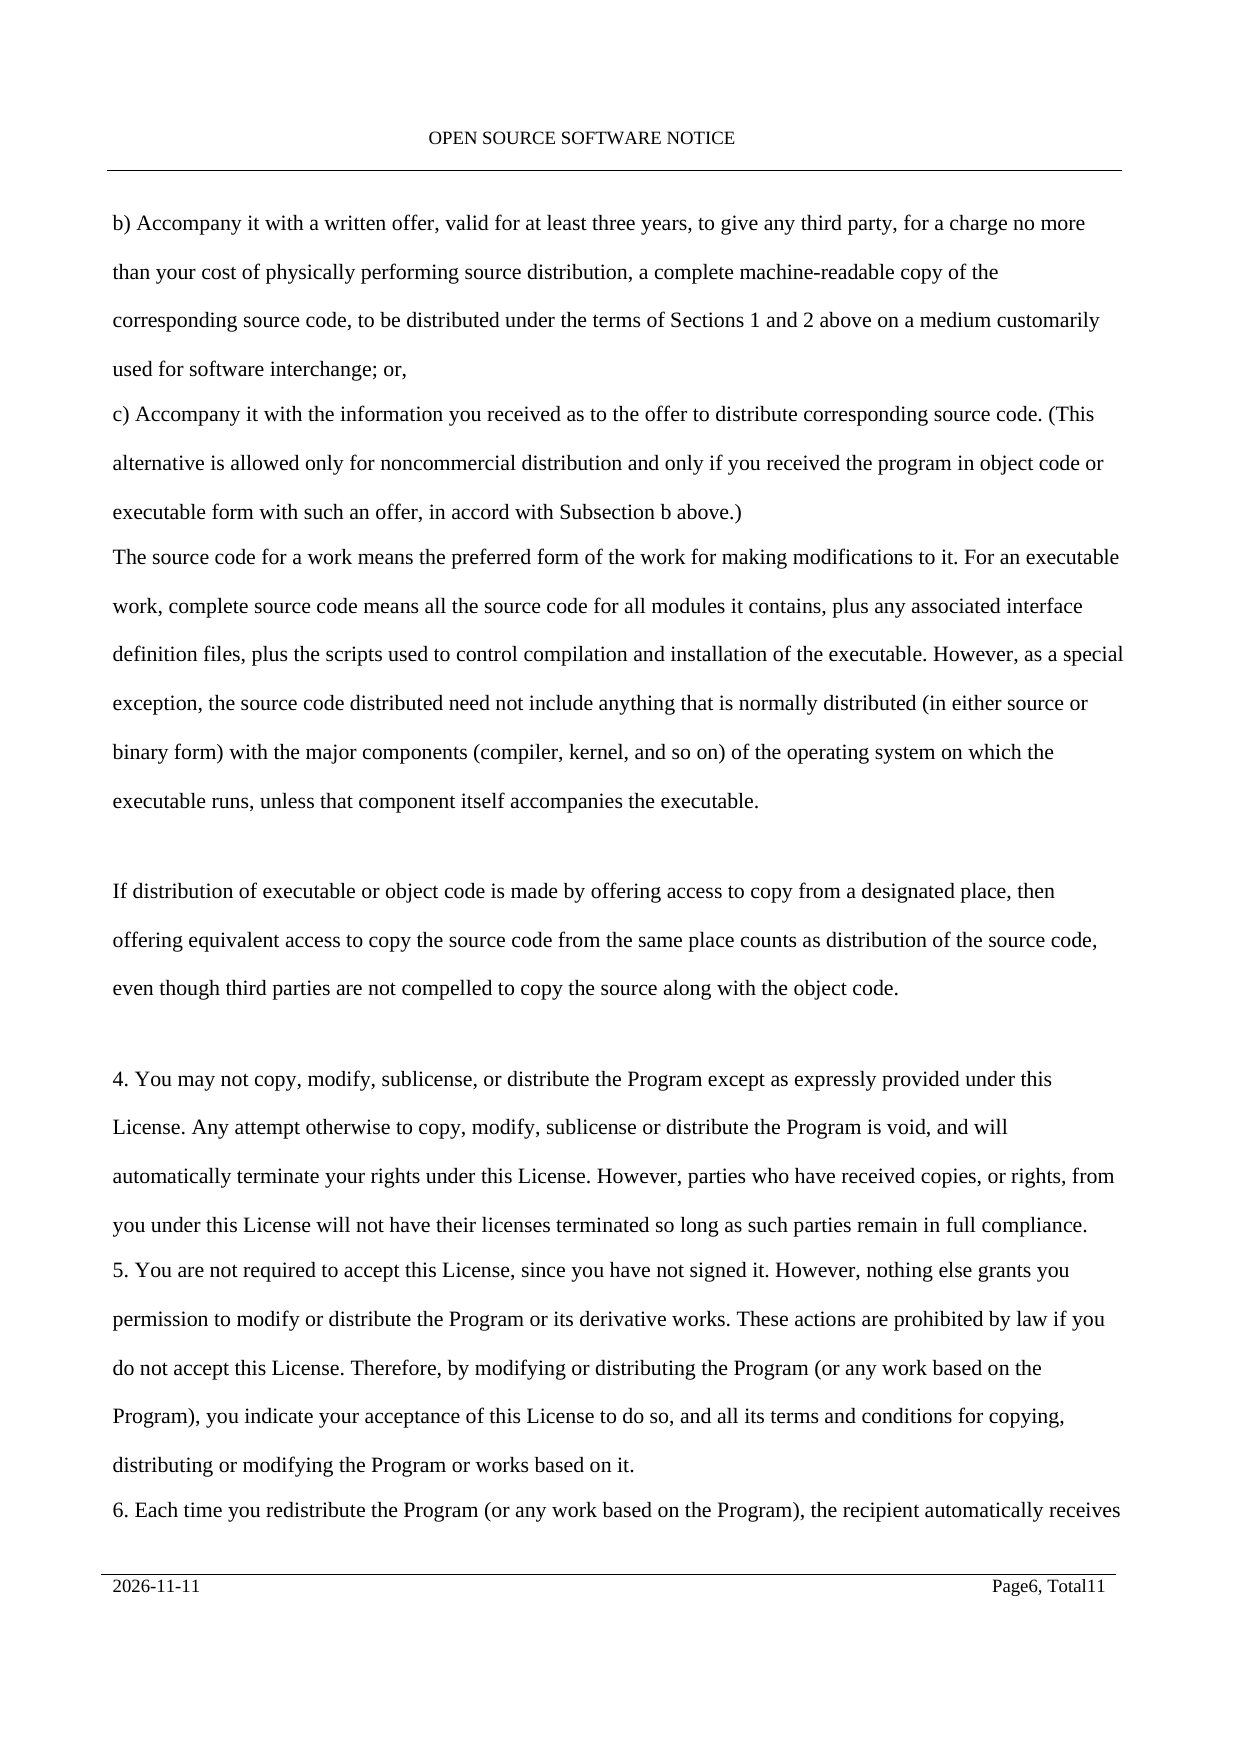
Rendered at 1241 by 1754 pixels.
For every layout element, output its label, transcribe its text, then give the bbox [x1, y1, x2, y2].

text c) Accompany it with the information you received as to the offer to distribute corresponding source code. (This alternative is allowed only for noncommercial distribution and only if you received the program in object code or executable form with such an offer, in accord with Subsection b above.) [112, 398, 1128, 528]
text The source code for a work means the preferred form of the work for making modifications to it. For an executable work, complete source code means all the source code for all modules it contains, plus any associated interface definition files, plus the scripts used to control compilation and installation of the executable. However, as a special exception, the source code distributed need not include anything that is normally distributed (in either source or binary form) with the major components (compiler, kernel, and so on) of the operating system on which the executable runs, unless that component itself accompanies the executable. [112, 540, 1128, 817]
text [112, 1493, 1128, 1526]
text b) Accompany it with a written offer, valid for at least three years, to give any third party, for a charge no more than your cost of physically performing source distribution, a complete machine-readable copy of the corresponding source code, to be distributed under the terms of Sections 1 and 2 above on a medium customarily used for software interchange; or, [112, 206, 1128, 385]
text If distribution of executable or object code is made by offering access to copy from a designated place, then offering equivalent access to copy the source code from the same place counts as distribution of the source code, even though third parties are not compelled to copy the source along with the object code. [112, 874, 1128, 1004]
text 5. You are not required to accept this License, since you have not signed it. However, nothing else grants you permission to modify or distribute the Program or its derivative works. These actions are prohibited by law if you do not accept this License. Therefore, by modifying or distributing the Program (or any work based on the Program), you indicate your acceptance of this License to do so, and all its terms and conditions for copying, distributing or modifying the Program or works based on it. [112, 1253, 1128, 1481]
text 4. You may not copy, modify, sublicense, or distribute the Program except as expressly provided under this License. Any attempt otherwise to copy, modify, sublicense or distribute the Program is void, and will automatically terminate your rights under this License. However, parties who have received copies, or rights, from you under this License will not have their licenses terminated so long as such parties remain in full compliance. [112, 1062, 1128, 1241]
